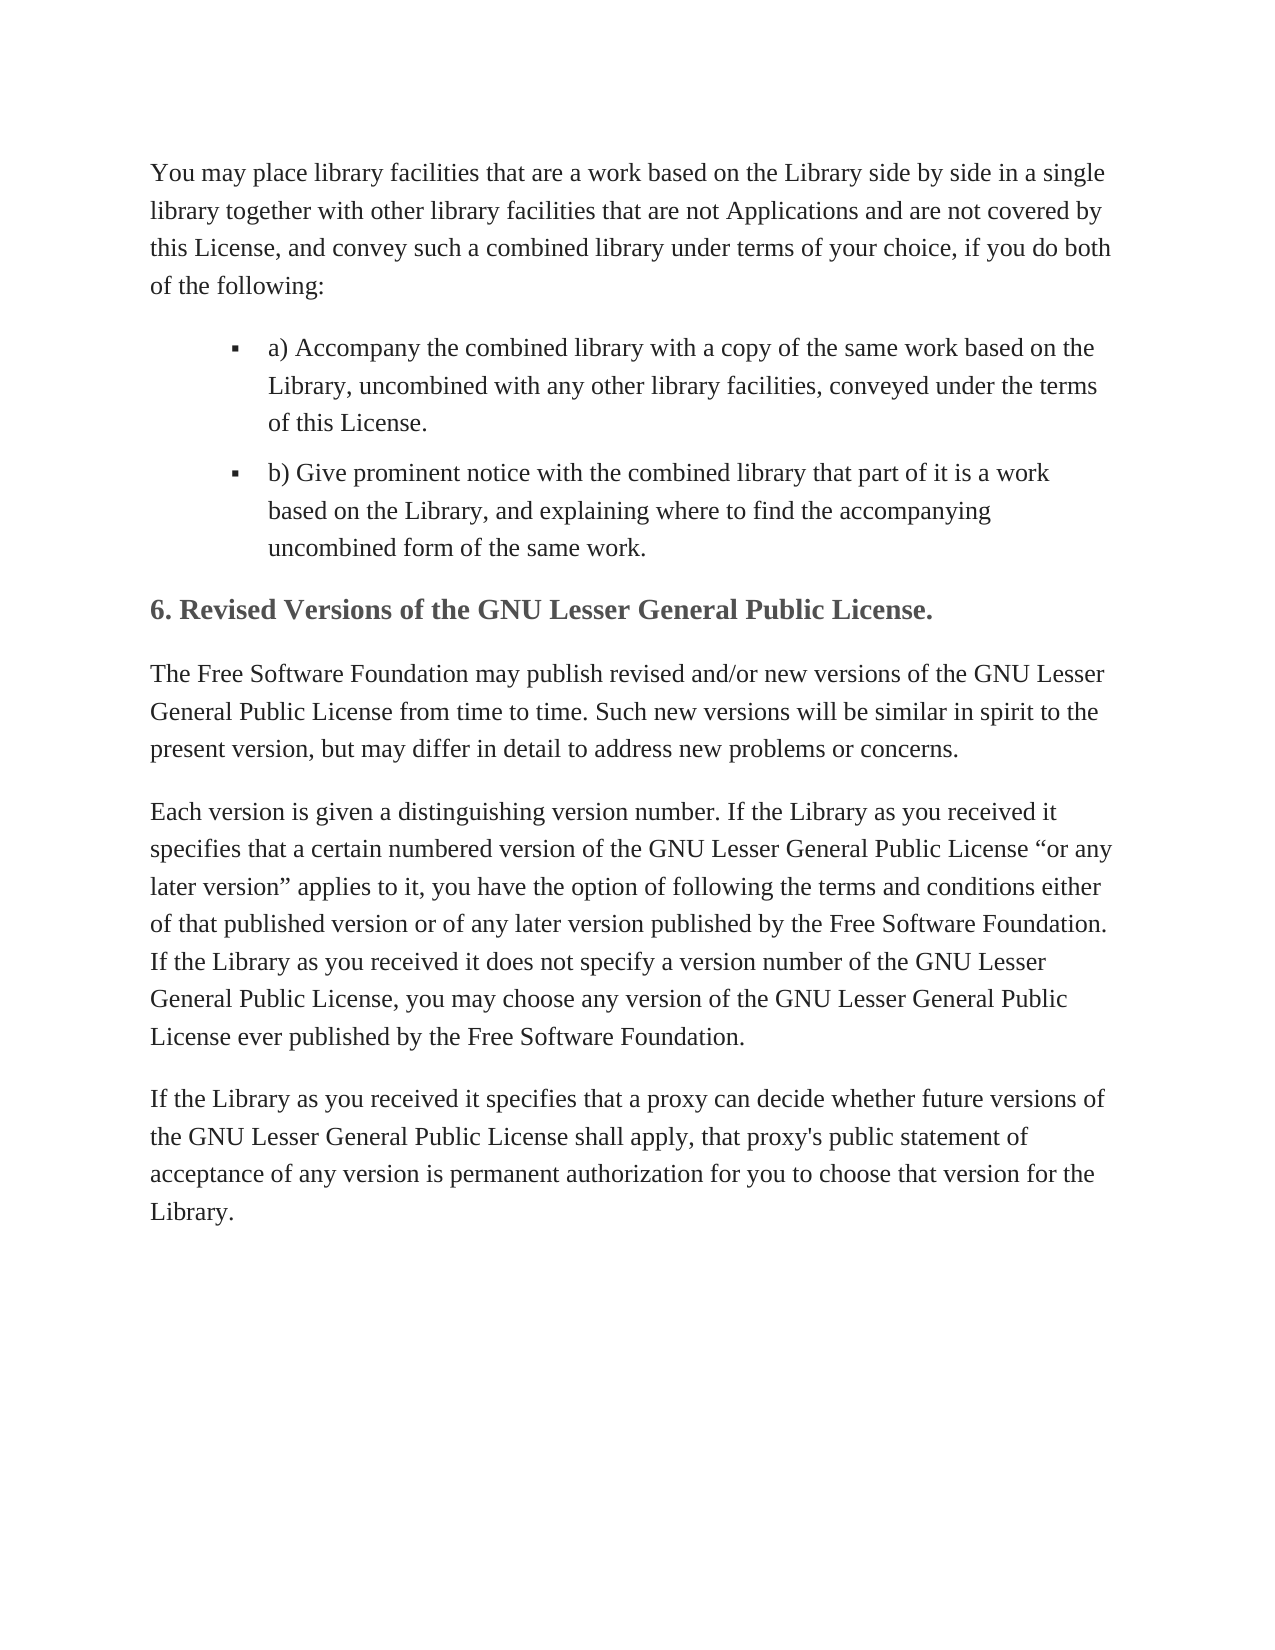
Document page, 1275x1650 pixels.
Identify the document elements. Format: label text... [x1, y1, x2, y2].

text You may place library facilities that are a work based on the Library side by side in a single library together with other library facilities that are not Applications and are not covered by this License, and convey such a combined library under terms of your choice, if you do both of the following: [150, 150, 1125, 300]
list b) Give prominent notice with the combined library that part of it is a work based on the Library, and explaining where to find the accompanying uncombined form of the same work. [230, 450, 1107, 562]
text The Free Software Foundation may publish revised and/or new versions of the GNU Lesser General Public License from time to time. Such new versions will be similar in spirit to the present version, but may differ in detail to address new problems or concerns. [150, 651, 1125, 763]
list a) Accompany the combined library with a copy of the same work based on the Library, uncombined with any other library facilities, conveyed under the terms of this License. [230, 325, 1107, 437]
text If the Library as you received it specifies that a proxy can decide whether future versions of the GNU Lesser General Public License shall apply, that proxy's public statement of acceptance of any version is permanent authorization for you to choose that version for the Library. [150, 1076, 1125, 1226]
text 6. Revised Versions of the GNU Lesser General Public License. [150, 592, 1125, 626]
text Each version is given a distinguishing version number. If the Library as you received it specifies that a certain numbered version of the GNU Lesser General Public License “or any later version” applies to it, you have the option of following the terms and conditions either of that published version or of any later version published by the Free Software Foundation. If the Library as you received it does not specify a version number of the GNU Lesser General Public License, you may choose any version of the GNU Lesser General Public License ever published by the Free Software Foundation. [150, 788, 1125, 1051]
